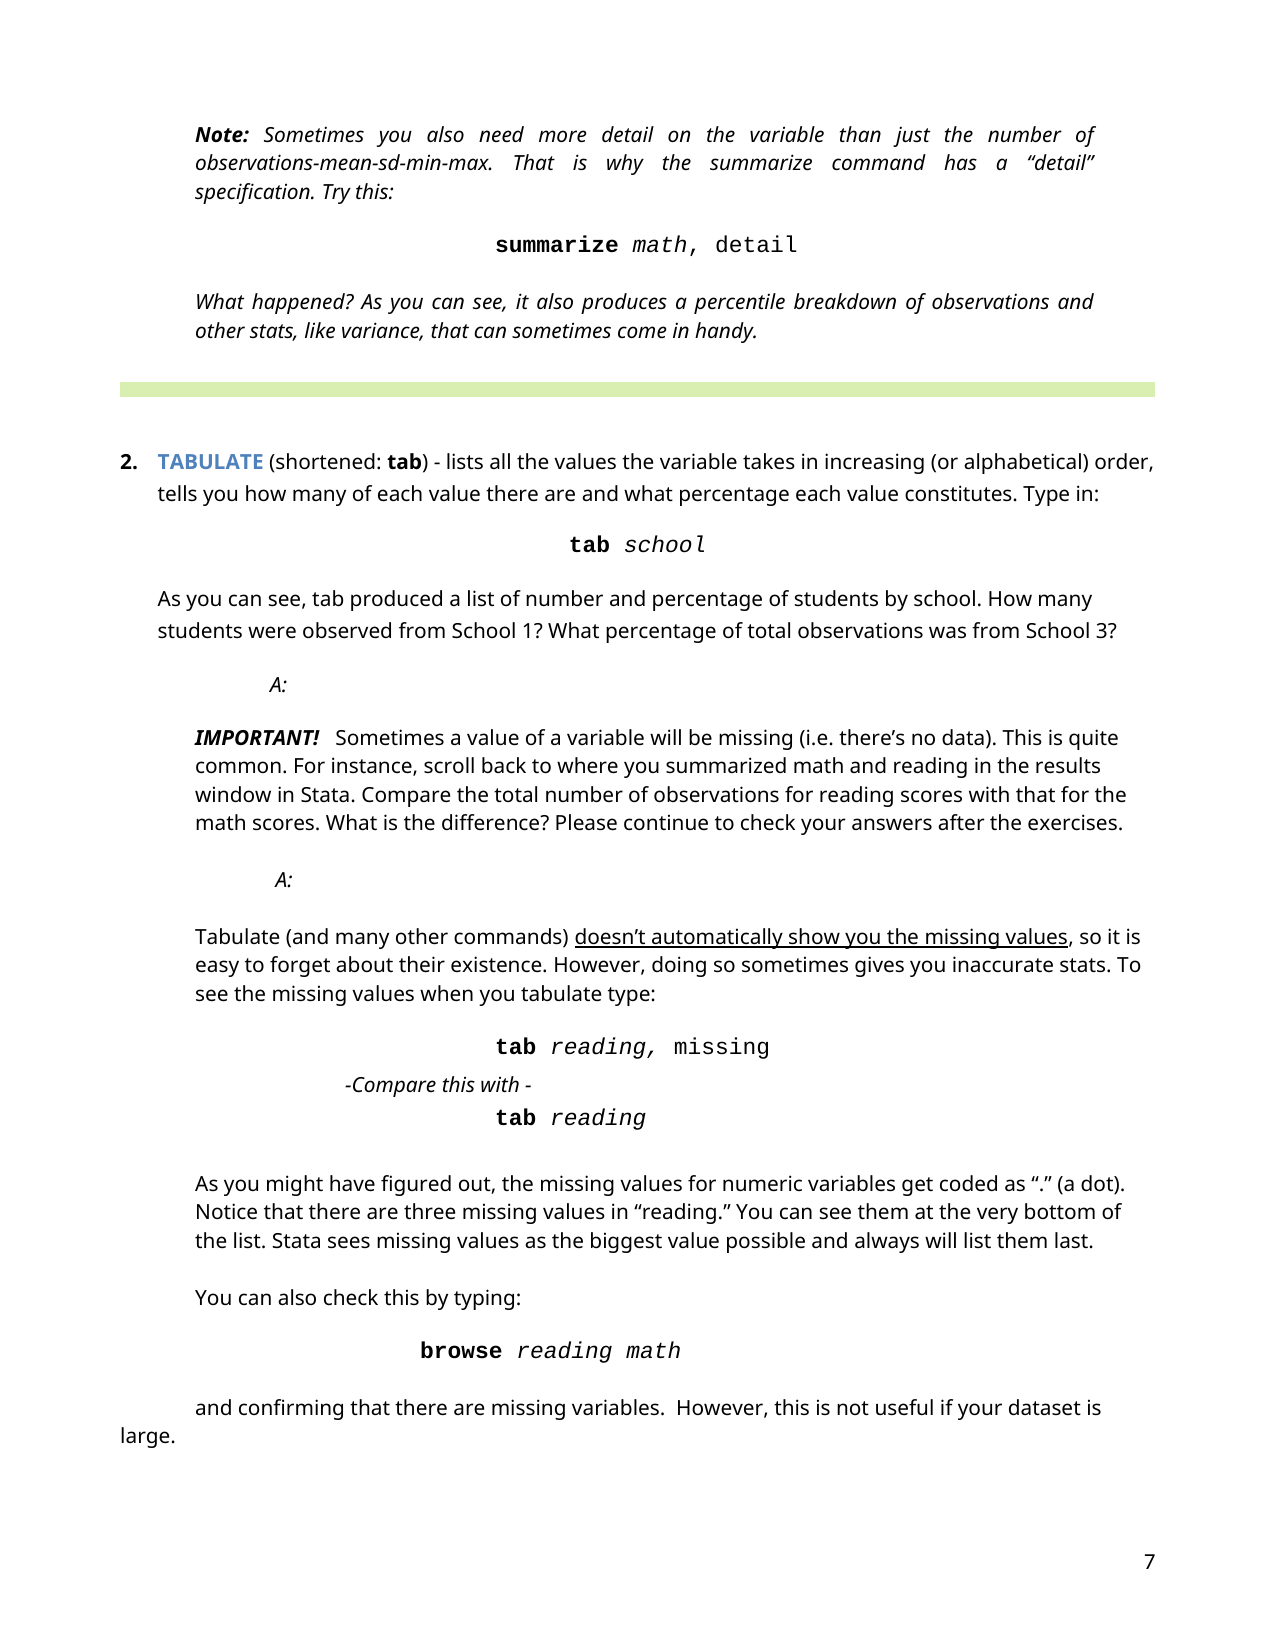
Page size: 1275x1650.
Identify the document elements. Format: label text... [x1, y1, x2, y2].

list Note: Sometimes you also need more detail on the variable than just the number of observations-mean-sd-min-max. That is why the summarize command has a “detail” specification. Try this: [195, 120, 1095, 205]
text A: 9 students in School 1, 25.64% of the total in School 3. [232, 670, 1155, 698]
list summarize math, detail [420, 233, 1095, 259]
text IMPORTANT! Sometimes a value of a variable will be missing (i.e. there’s no data). This is quite common. For instance, scroll back to where you summarized math and reading in the results window in Stata. Compare the total number of observations for reading scores with that for the math scores. What is the difference? Please continue to check your answers after the exercises. [195, 723, 1155, 837]
text A: There are 3 more observations for math than reading. [195, 865, 1155, 894]
text Tabulate (and many other commands) doesn’t automatically show you the missing values, so it is easy to forget about their existence. However, doing so sometimes gives you inaccurate stats. To see the missing values when you tabulate type: [195, 922, 1155, 1007]
text You can also check this by typing: [120, 1283, 1155, 1311]
text tab reading, missing [195, 1036, 1155, 1061]
text tab reading [195, 1107, 1155, 1132]
text As you might have figured out, the missing values for numeric variables get coded as “.” (a dot). Notice that there are three missing values in “reading.” You can see them at the very bottom of the list. Stata sees missing values as the biggest value possible and always will list them last. [195, 1169, 1155, 1254]
list What happened? As you can see, it also produces a percentile breakdown of observations and other stats, like variance, that can sometimes come in handy. [195, 287, 1095, 344]
text browse reading math [195, 1339, 1155, 1365]
text tab school [120, 533, 1155, 559]
text and confirming that there are missing variables. However, this is not useful if your dataset is large. [120, 1393, 1155, 1450]
list TABULATE (shortened: tab) - lists all the values the variable takes in increasing (or alphabetical) order, tells you how many of each value there are and what percentage each value constitutes. Type in: [120, 447, 1155, 508]
text -Compare this with - [120, 1070, 1155, 1098]
text As you can see, tab produced a list of number and percentage of students by school. How many students were observed from School 1? What percentage of total observations was from School 3? [157, 584, 1155, 645]
